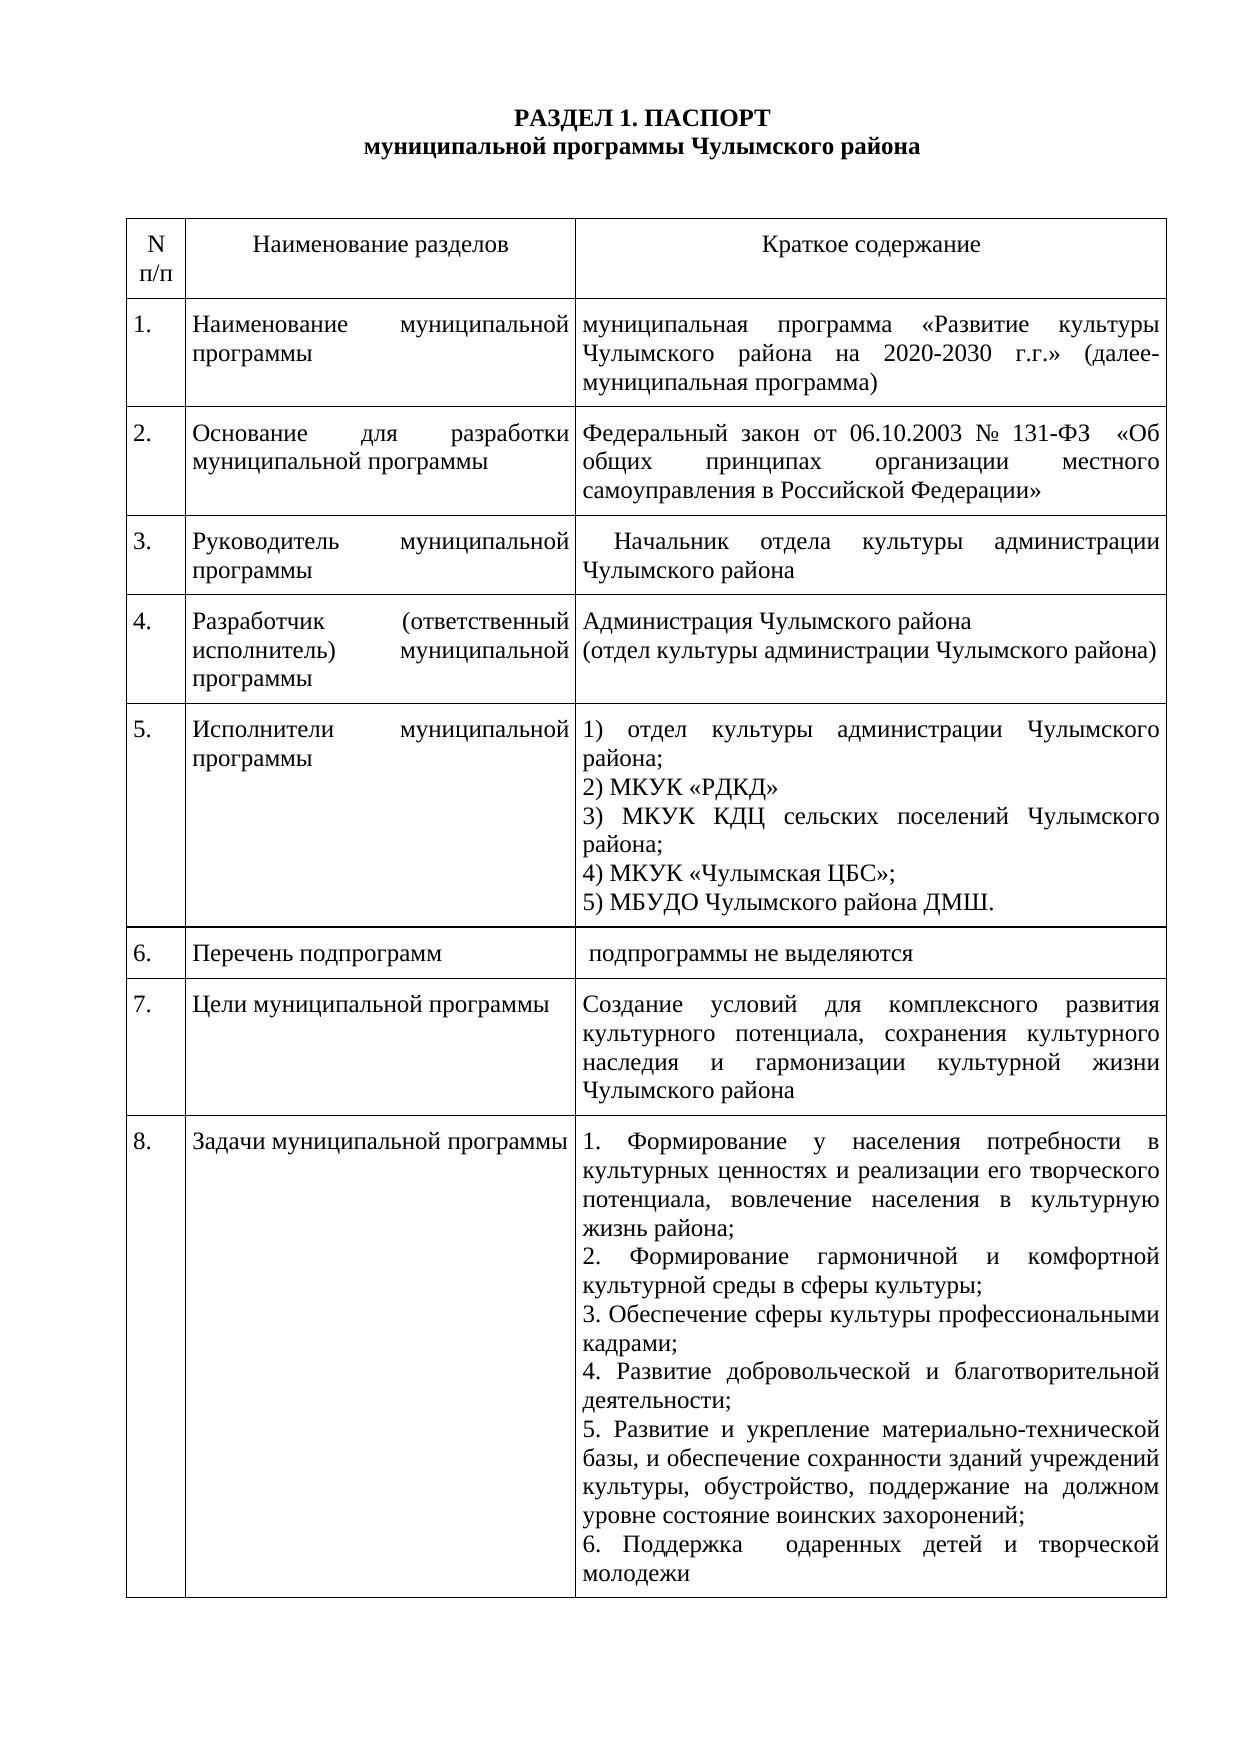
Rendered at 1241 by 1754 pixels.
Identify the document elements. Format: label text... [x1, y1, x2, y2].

table_cell 5. [127, 704, 185, 926]
table_cell Руководитель муниципальной программы [186, 516, 575, 594]
text РАЗДЕЛ 1. ПАСПОРТ [133, 103, 1152, 131]
table_cell Разработчик (ответственный исполнитель) муниципальной программы [186, 595, 575, 703]
table_cell Основание для разработки муниципальной программы [186, 407, 575, 514]
table_cell Администрация Чулымского района (отдел культуры администрации Чулымского района) [576, 595, 1166, 703]
text муниципальной программы Чулымского района [133, 131, 1152, 160]
table_cell 1) отдел культуры администрации Чулымского района; 2) МКУК «РДКД» 3) МКУК КДЦ сельских поселений Чулымского района; 4) МКУК «Чулымская ЦБС»; 5) МБУДО Чулымского района ДМШ. [576, 704, 1166, 926]
table_cell муниципальная программа «Развитие культуры Чулымского района на 2020-2030 г.г.» (далее-муниципальная программа) [576, 299, 1166, 406]
table_header N п/п [127, 219, 185, 297]
table_cell Наименование муниципальной программы [186, 299, 575, 406]
table_cell 1. [127, 299, 185, 406]
table_cell Начальник отдела культуры администрации Чулымского района [576, 516, 1166, 594]
table_cell Федеральный закон от 06.10.2003 № 131-ФЗ «Об общих принципах организации местного самоуправления в Российской Федерации» [576, 407, 1166, 514]
table_cell Создание условий для комплексного развития культурного потенциала, сохранения культурного наследия и гармонизации культурной жизни Чулымского района [576, 979, 1166, 1115]
table_cell Цели муниципальной программы [186, 979, 575, 1115]
table_cell 7. [127, 979, 185, 1115]
table_cell 2. [127, 407, 185, 514]
table_cell Задачи муниципальной программы [186, 1116, 575, 1597]
table_header Краткое содержание [576, 219, 1166, 297]
table_cell Перечень подпрограмм [186, 928, 575, 977]
table_cell Исполнители муниципальной программы [186, 704, 575, 926]
table_cell 8. [127, 1116, 185, 1597]
table_cell подпрограммы не выделяются [576, 928, 1166, 977]
table_cell 1. Формирование у населения потребности в культурных ценностях и реализации его творческого потенциала, вовлечение населения в культурную жизнь района; 2. Формирование гармоничной и комфортной культурной среды в сферы культуры; 3. Обеспечение сферы культуры профессиональными кадрами; 4. Развитие добровольческой и благотворительной деятельности; 5. Развитие и укрепление материально-технической базы, и обеспечение сохранности зданий учреждений культуры, обустройство, поддержание на должном уровне состояние воинских захоронений; 6. Поддержка одаренных детей и творческой молодежи [576, 1116, 1166, 1597]
table_cell 6. [127, 928, 185, 977]
table_cell 4. [127, 595, 185, 703]
table_header Наименование разделов [186, 219, 575, 297]
table_cell 3. [127, 516, 185, 594]
